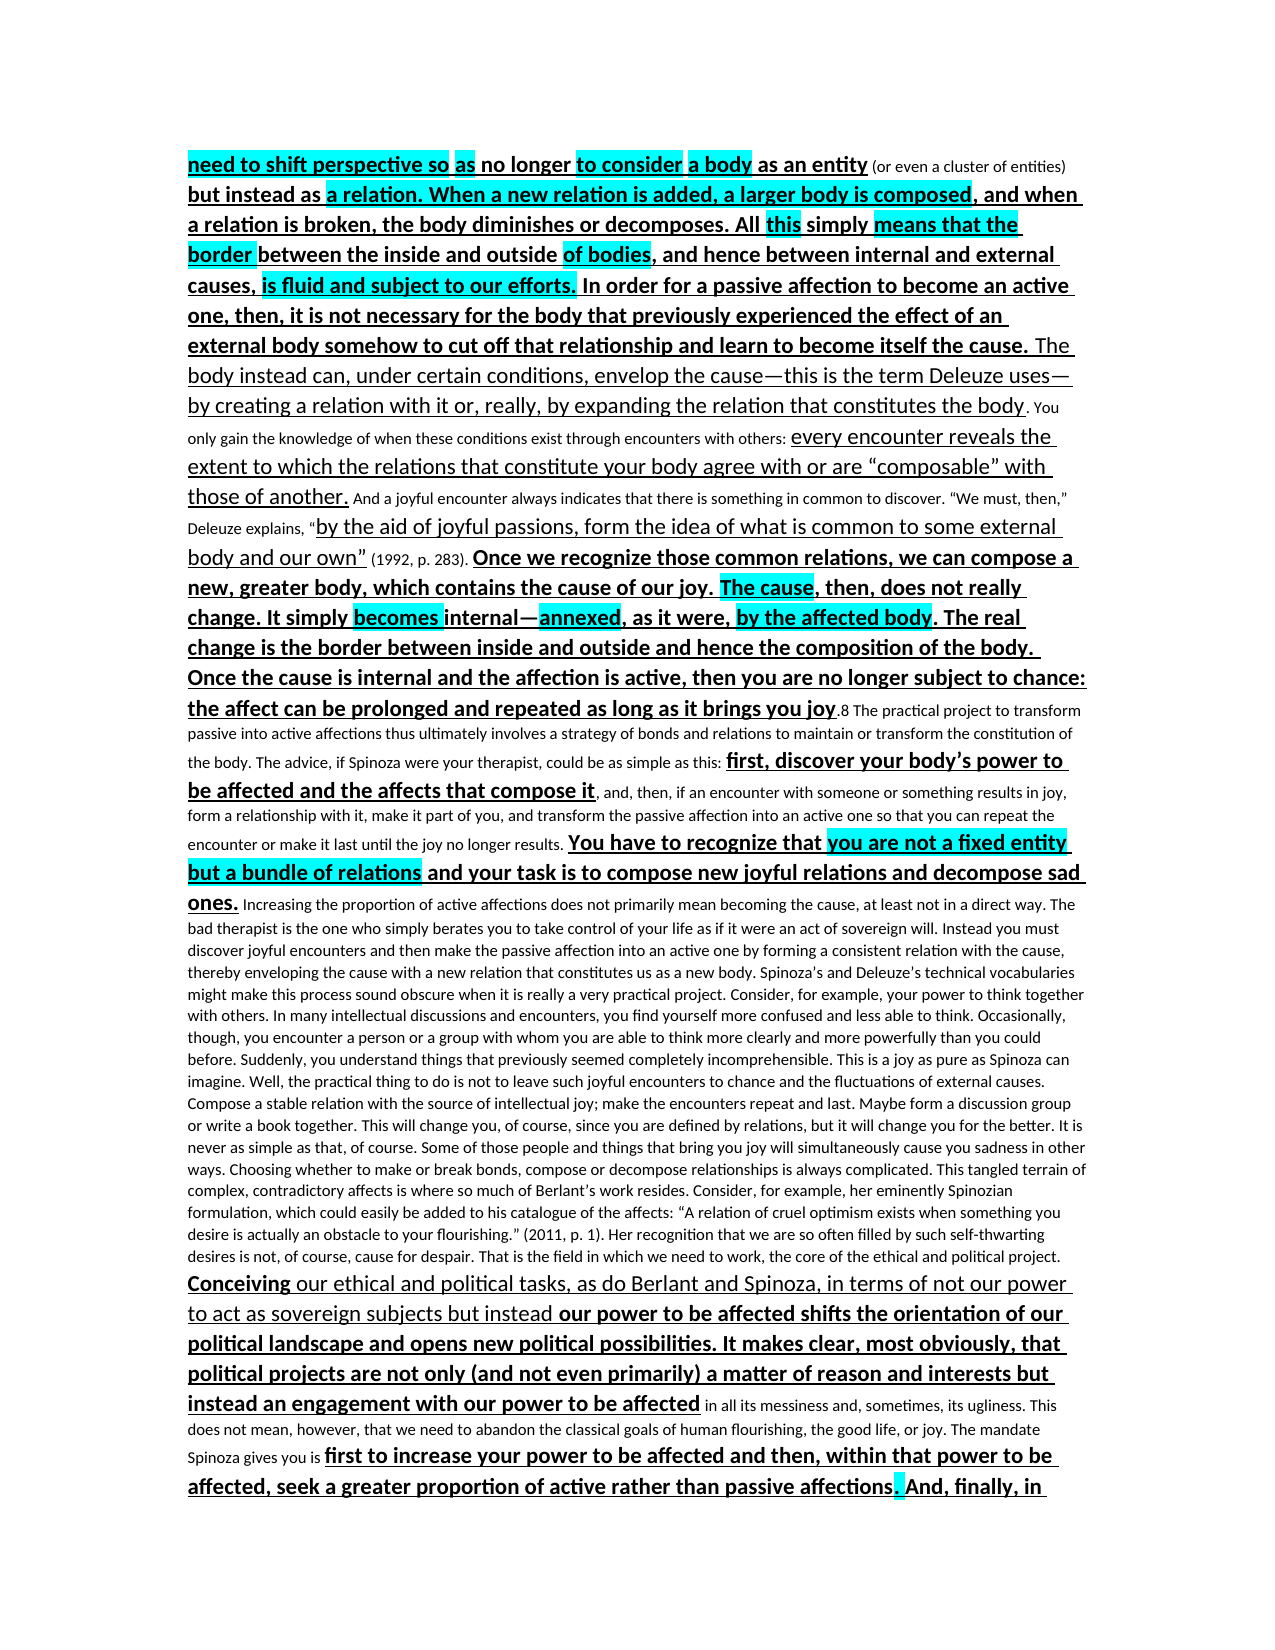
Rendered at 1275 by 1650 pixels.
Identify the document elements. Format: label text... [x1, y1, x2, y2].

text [187, 150, 1087, 688]
